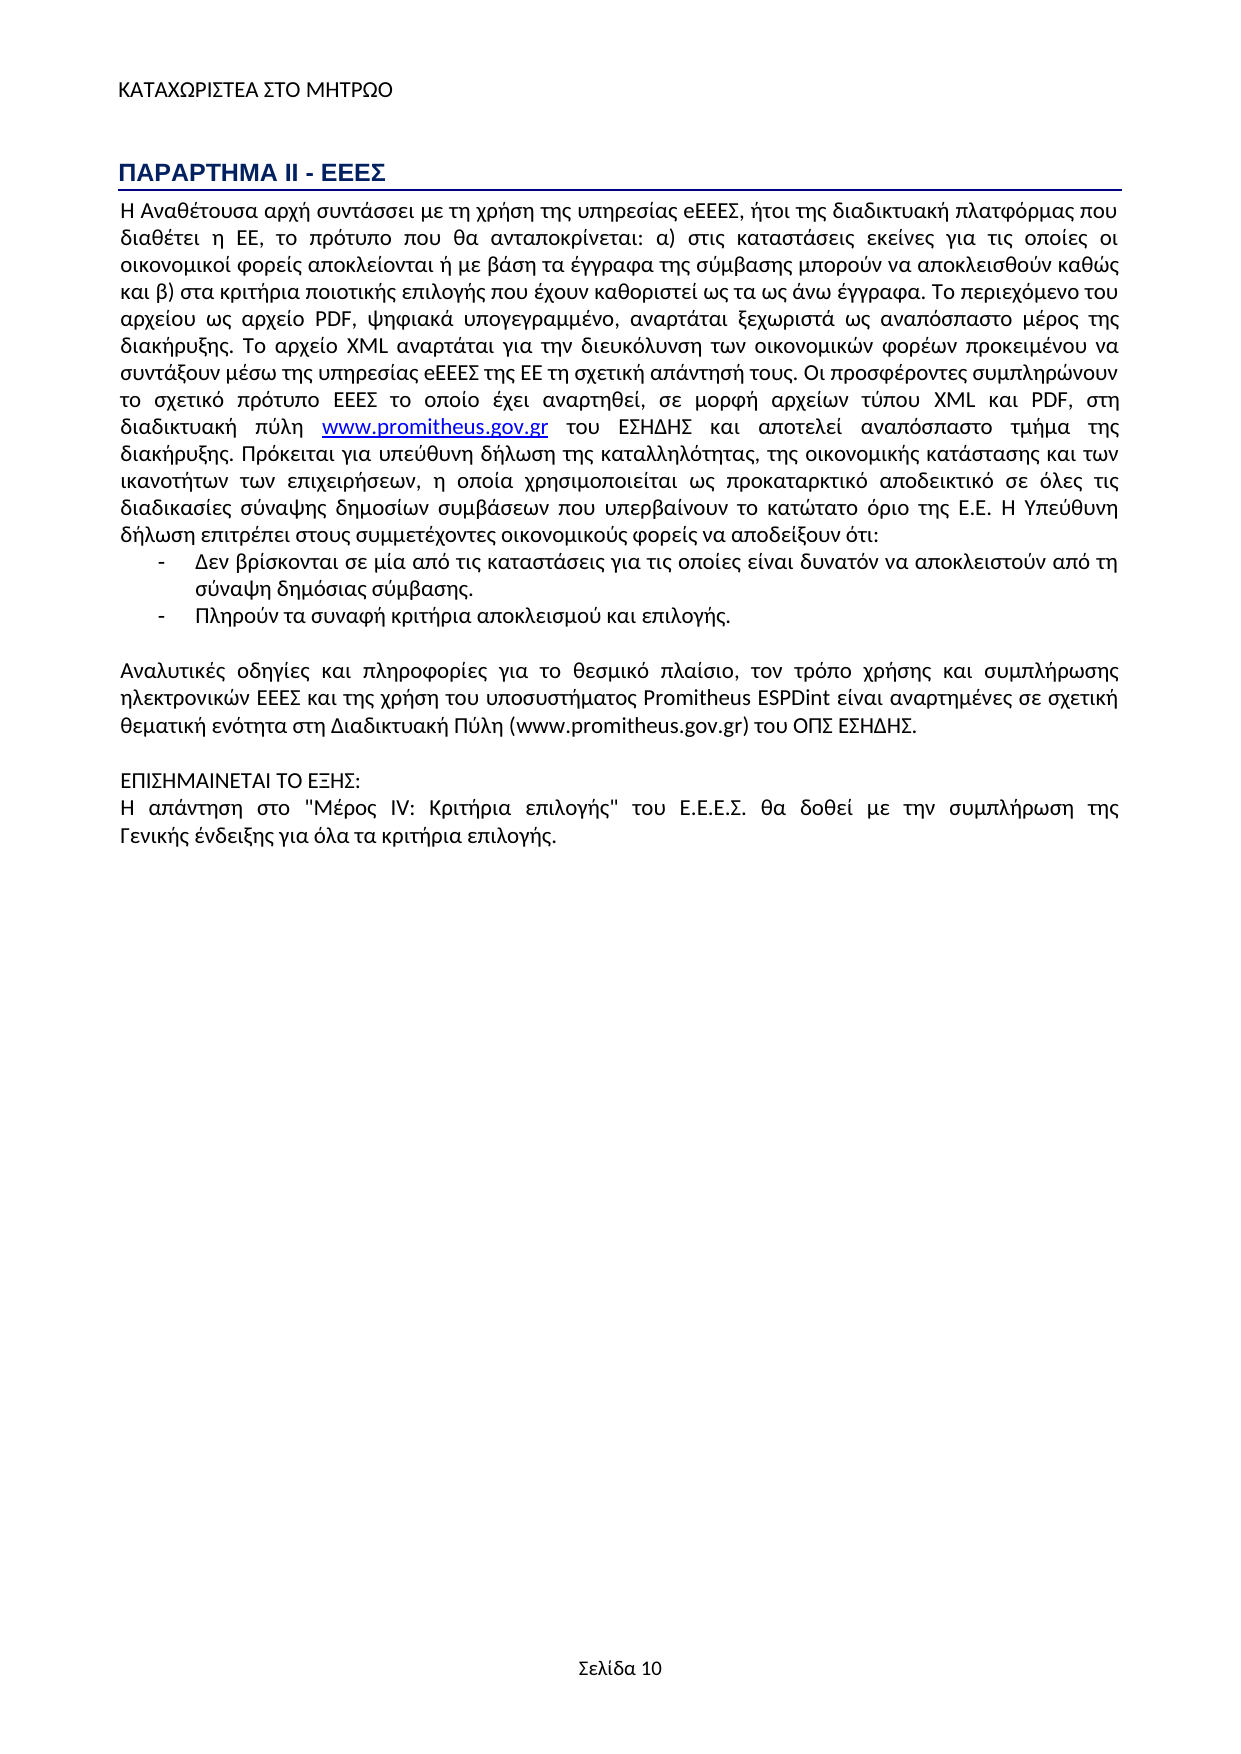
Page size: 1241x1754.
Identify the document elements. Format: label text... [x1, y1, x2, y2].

text Η απάντηση στο "Μέρος IV: Κριτήρια επιλογής" του Ε.Ε.Ε.Σ. θα δοθεί με την συμπλήρωση της Γενικής ένδειξης για όλα τα κριτήρια επιλογής. [120, 793, 1120, 848]
subtitle ΠΑΡΑΡΤΗΜΑ ΙΙ - ΕΕΕΣ [118, 158, 1122, 189]
text ΕΠΙΣΗΜΑΙΝΕΤΑΙ ΤΟ ΕΞΗΣ: [120, 766, 1120, 793]
text Η Αναθέτουσα αρχή συντάσσει με τη χρήση της υπηρεσίας eΕΕΕΣ, ήτοι της διαδικτυακή πλατφόρμας που διαθέτει η ΕΕ, το πρότυπο που θα ανταποκρίνεται: α) στις καταστάσεις εκείνες για τις οποίες οι οικονομικοί φορείς αποκλείονται ή με βάση τα έγγραφα της σύμβασης μπορούν να αποκλεισθούν καθώς και β) στα κριτήρια ποιοτικής επιλογής που έχουν καθοριστεί ως τα ως άνω έγγραφα. Το περιεχόμενο του αρχείου ως αρχείο PDF, ψηφιακά υπογεγραμμένο, αναρτάται ξεχωριστά ως αναπόσπαστο μέρος της διακήρυξης. Το αρχείο XML αναρτάται για την διευκόλυνση των οικονομικών φορέων προκειμένου να συντάξουν μέσω της υπηρεσίας eΕΕΕΣ της ΕΕ τη σχετική απάντησή τους. Οι προσφέροντες συμπληρώνουν το σχετικό πρότυπο ΕΕΕΣ το οποίο έχει αναρτηθεί, σε μορφή αρχείων τύπου XML και PDF, στη διαδικτυακή πύλη www.promitheus.gov.gr του ΕΣΗΔΗΣ και αποτελεί αναπόσπαστο τμήμα της διακήρυξης. Πρόκειται για υπεύθυνη δήλωση της καταλληλότητας, της οικονομικής κατάστασης και των ικανοτήτων των επιχειρήσεων, η οποία χρησιμοποιείται ως προκαταρκτικό αποδεικτικό σε όλες τις διαδικασίες σύναψης δημοσίων συμβάσεων που υπερβαίνουν το κατώτατο όριο της Ε.Ε. Η Υπεύθυνη δήλωση επιτρέπει στους συμμετέχοντες οικονομικούς φορείς να αποδείξουν ότι: [120, 197, 1120, 548]
list Πληρούν τα συναφή κριτήρια αποκλεισμού και επιλογής. [195, 602, 1120, 628]
text Αναλυτικές οδηγίες και πληροφορίες για το θεσμικό πλαίσιο, τον τρόπο χρήσης και συμπλήρωσης ηλεκτρονικών ΕΕΕΣ και της χρήση του υποσυστήματος Promitheus ESPDint είναι αναρτημένες σε σχετική θεματική ενότητα στη Διαδικτυακή Πύλη (www.promitheus.gov.gr) του ΟΠΣ ΕΣΗΔΗΣ. [120, 656, 1120, 738]
list Δεν βρίσκονται σε μία από τις καταστάσεις για τις οποίες είναι δυνατόν να αποκλειστούν από τη σύναψη δημόσιας σύμβασης. [158, 548, 1120, 602]
